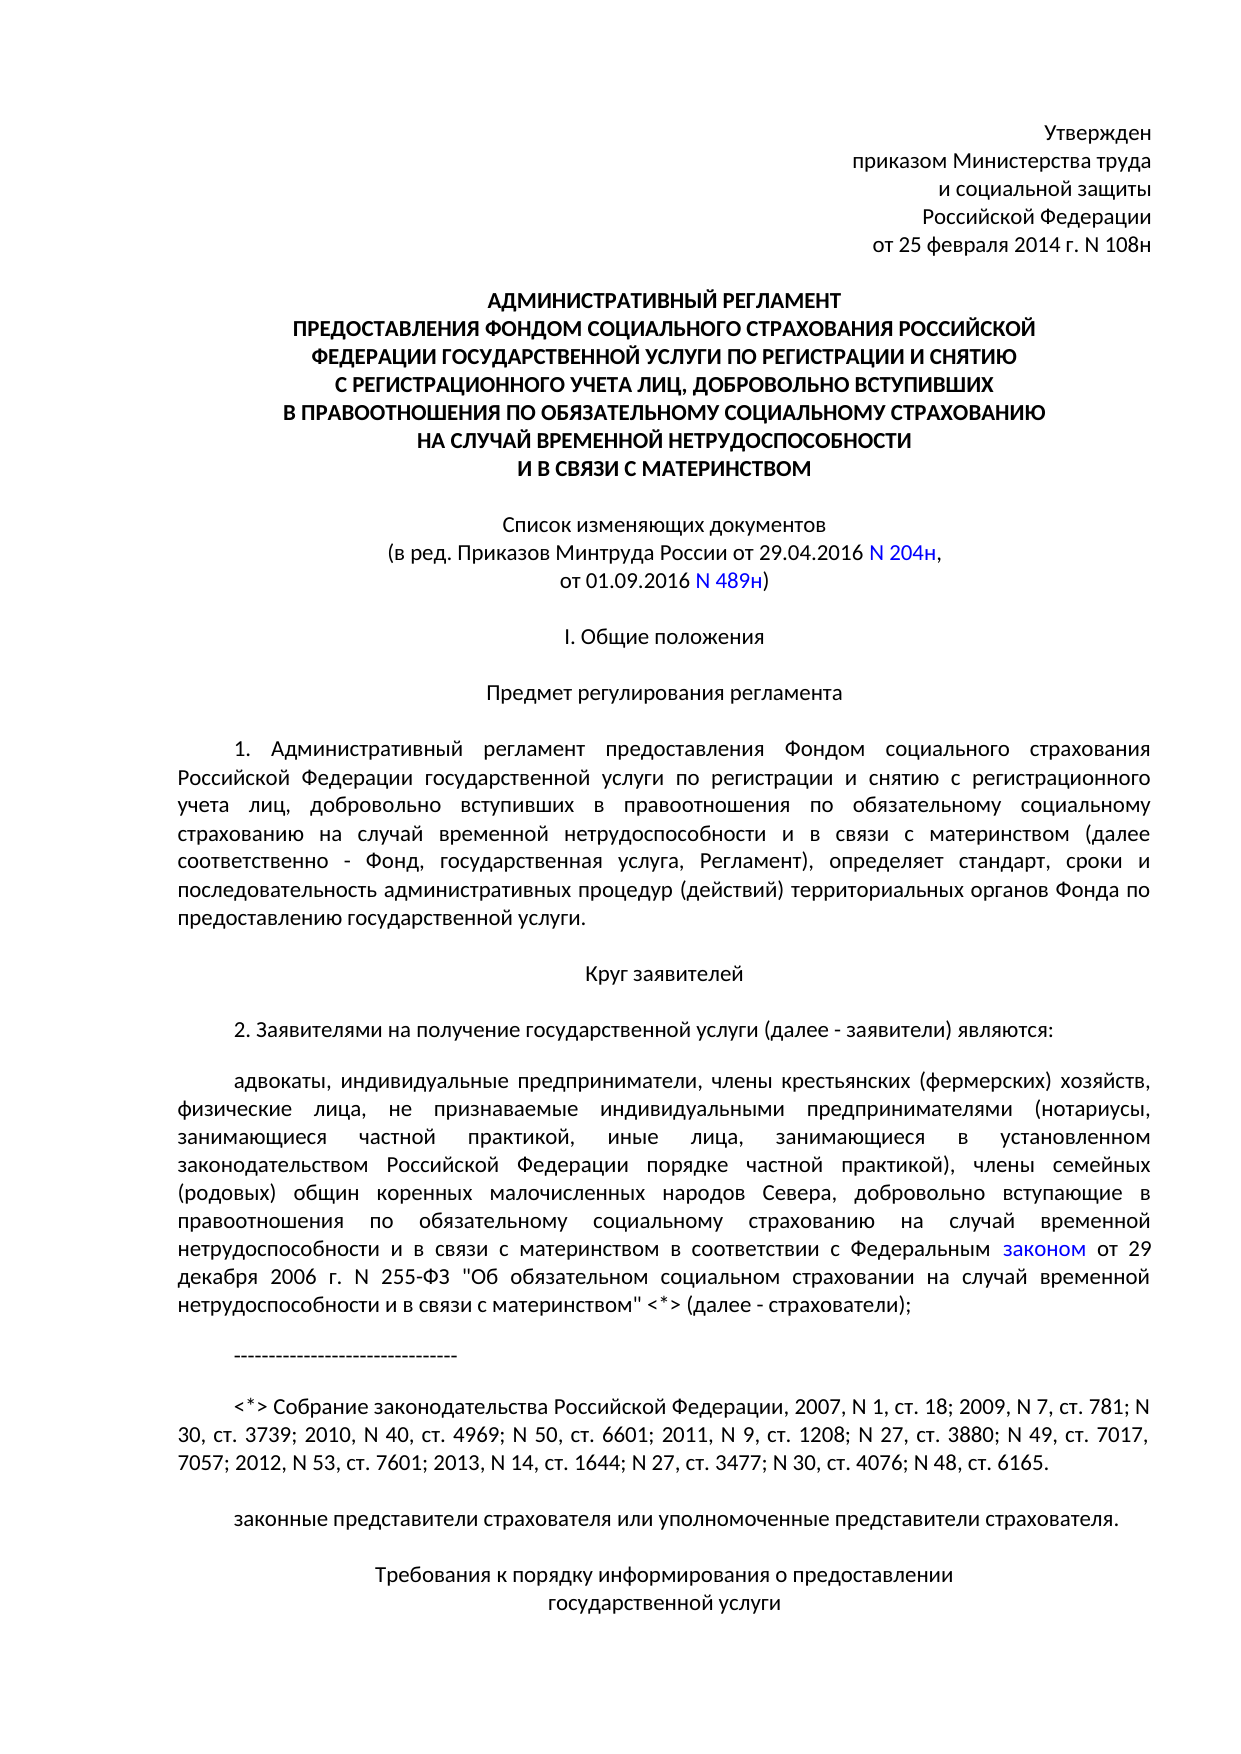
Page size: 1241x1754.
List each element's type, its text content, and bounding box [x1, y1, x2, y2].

text -------------------------------- [177, 1341, 1152, 1369]
title С РЕГИСТРАЦИОННОГО УЧЕТА ЛИЦ, ДОБРОВОЛЬНО ВСТУПИВШИХ [177, 370, 1152, 398]
text Список изменяющих документов [177, 510, 1152, 538]
text и социальной защиты [177, 174, 1152, 202]
text Круг заявителей [177, 959, 1152, 987]
text Утвержден [177, 118, 1152, 146]
text <*> Собрание законодательства Российской Федерации, 2007, N 1, ст. 18; 2009, N 7, ст. 781; N 30, ст. 3739; 2010, N 40, ст. 4969; N 50, ст. 6601; 2011, N 9, ст. 1208; N 27, ст. 3880; N 49, ст. 7017, 7057; 2012, N 53, ст. 7601; 2013, N 14, ст. 1644; N 27, ст. 3477; N 30, ст. 4076; N 48, ст. 6165. [177, 1392, 1152, 1476]
title ПРЕДОСТАВЛЕНИЯ ФОНДОМ СОЦИАЛЬНОГО СТРАХОВАНИЯ РОССИЙСКОЙ [177, 314, 1152, 342]
text от 01.09.2016 N 489н) [177, 566, 1152, 594]
text I. Общие положения [177, 622, 1152, 651]
text Российской Федерации [177, 202, 1152, 230]
text Предмет регулирования регламента [177, 678, 1152, 707]
title И В СВЯЗИ С МАТЕРИНСТВОМ [177, 454, 1152, 482]
text государственной услуги [177, 1588, 1152, 1616]
text адвокаты, индивидуальные предприниматели, члены крестьянских (фермерских) хозяйств, физические лица, не признаваемые индивидуальными предпринимателями (нотариусы, занимающиеся частной практикой, иные лица, занимающиеся в установленном законодательством Российской Федерации порядке частной практикой), члены семейных (родовых) общин коренных малочисленных народов Севера, добровольно вступающие в правоотношения по обязательному социальному страхованию на случай временной нетрудоспособности и в связи с материнством в соответствии с Федеральным законом от 29 декабря 2006 г. N 255-ФЗ "Об обязательном социальном страховании на случай временной нетрудоспособности и в связи с материнством" <*> (далее - страхователи); [177, 1066, 1152, 1318]
text законные представители страхователя или уполномоченные представители страхователя. [177, 1504, 1152, 1532]
title АДМИНИСТРАТИВНЫЙ РЕГЛАМЕНТ [177, 286, 1152, 314]
text 1. Административный регламент предоставления Фондом социального страхования Российской Федерации государственной услуги по регистрации и снятию с регистрационного учета лиц, добровольно вступивших в правоотношения по обязательному социальному страхованию на случай временной нетрудоспособности и в связи с материнством (далее соответственно - Фонд, государственная услуга, Регламент), определяет стандарт, сроки и последовательность административных процедур (действий) территориальных органов Фонда по предоставлению государственной услуги. [177, 734, 1152, 931]
title В ПРАВООТНОШЕНИЯ ПО ОБЯЗАТЕЛЬНОМУ СОЦИАЛЬНОМУ СТРАХОВАНИЮ [177, 398, 1152, 426]
title НА СЛУЧАЙ ВРЕМЕННОЙ НЕТРУДОСПОСОБНОСТИ [177, 426, 1152, 454]
text (в ред. Приказов Минтруда России от 29.04.2016 N 204н, [177, 538, 1152, 566]
title ФЕДЕРАЦИИ ГОСУДАРСТВЕННОЙ УСЛУГИ ПО РЕГИСТРАЦИИ И СНЯТИЮ [177, 342, 1152, 370]
text Требования к порядку информирования о предоставлении [177, 1560, 1152, 1588]
text от 25 февраля 2014 г. N 108н [177, 230, 1152, 258]
text 2. Заявителями на получение государственной услуги (далее - заявители) являются: [177, 1015, 1152, 1043]
text приказом Министерства труда [177, 146, 1152, 174]
